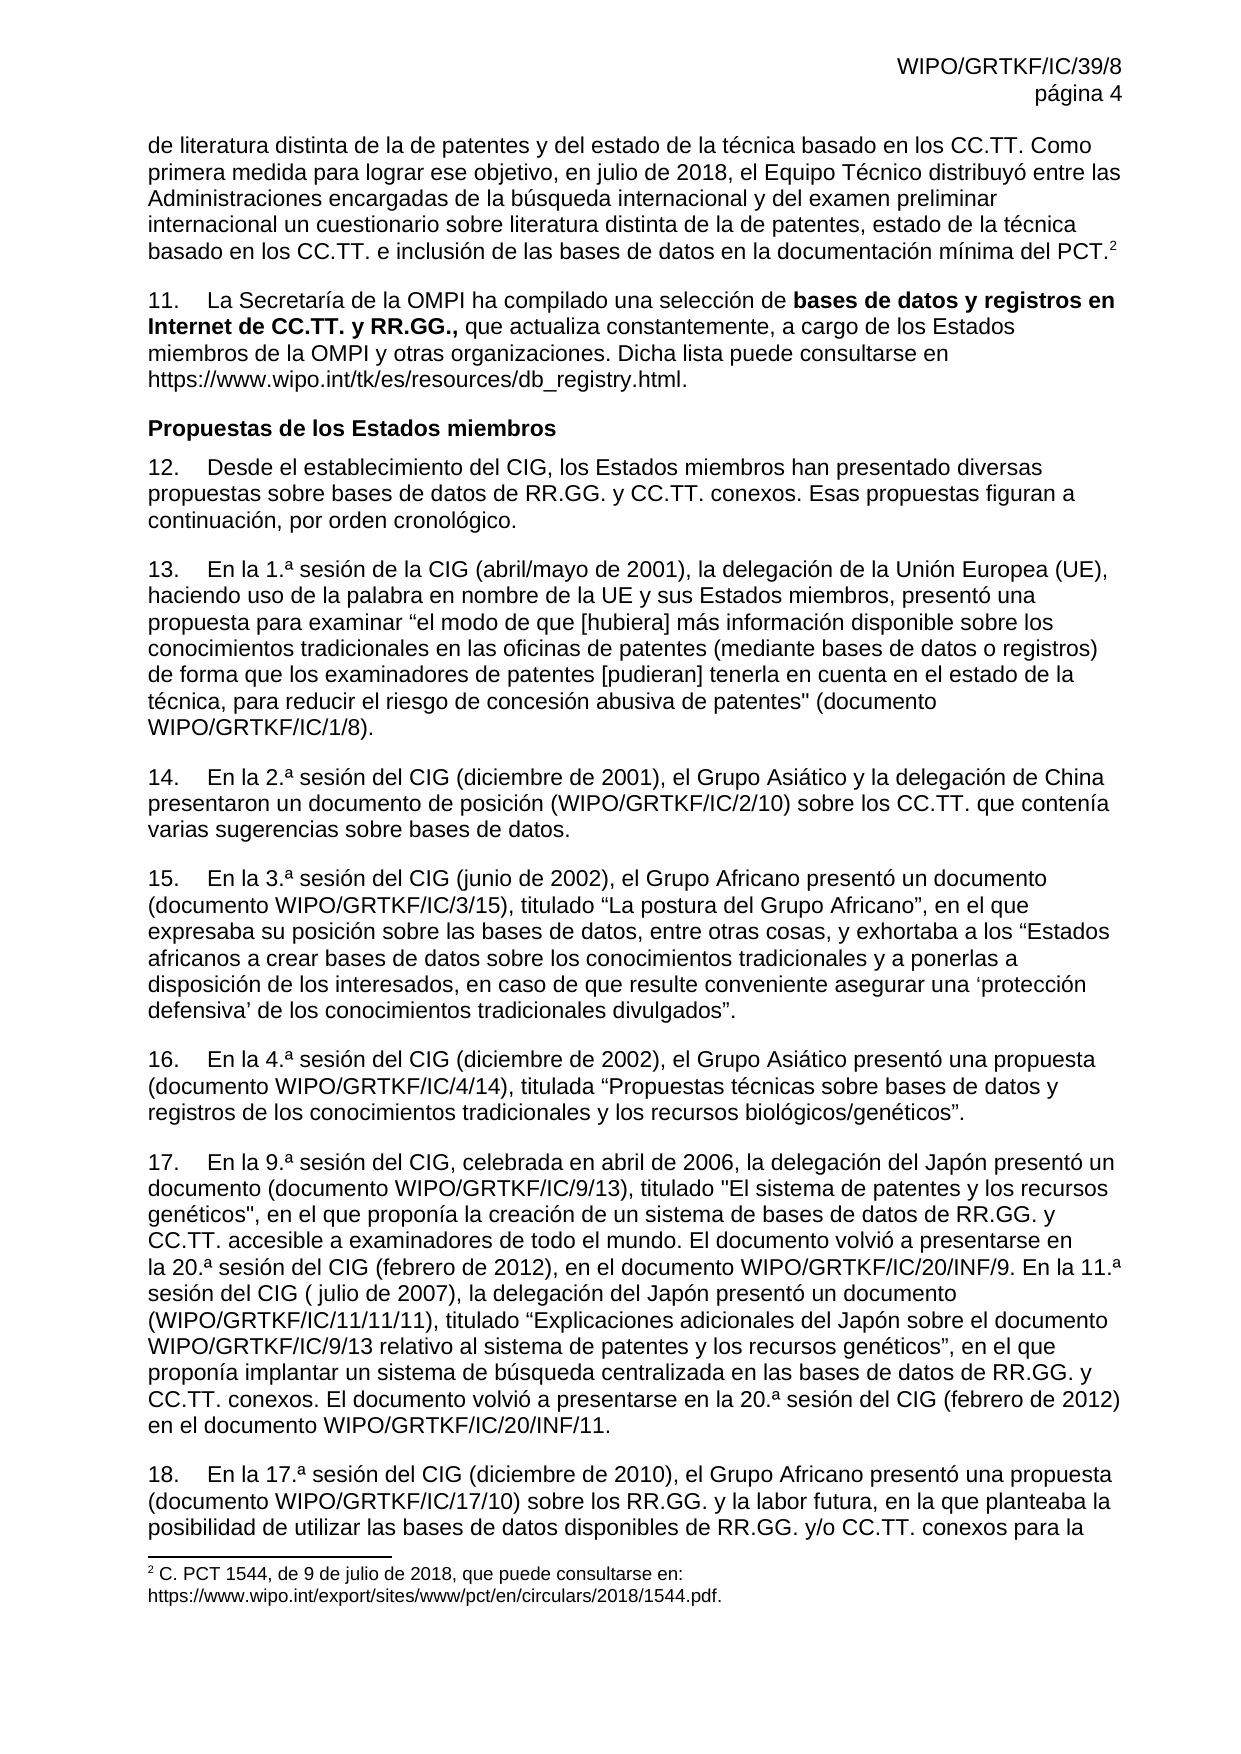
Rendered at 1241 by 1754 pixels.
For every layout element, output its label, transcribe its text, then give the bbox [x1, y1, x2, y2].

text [148, 1461, 1122, 1540]
text En la 9.ª sesión del CIG, celebrada en abril de 2006, la delegación del Japón presentó un documento (documento WIPO/GRTKF/IC/9/13), titulado "El sistema de patentes y los recursos genéticos", en el que proponía la creación de un sistema de bases de datos de RR.GG. y CC.TT. accesible a examinadores de todo el mundo. El documento volvió a presentarse en la 20.ª sesión del CIG (febrero de 2012), en el documento WIPO/GRTKF/IC/20/INF/9. En la 11.ª sesión del CIG ( julio de 2007), la delegación del Japón presentó un documento (WIPO/GRTKF/IC/11/11/11), titulado “Explicaciones adicionales del Japón sobre el documento WIPO/GRTKF/IC/9/13 relativo al sistema de patentes y los recursos genéticos”, en el que proponía implantar un sistema de búsqueda centralizada en las bases de datos de RR.GG. y CC.TT. conexos. El documento volvió a presentarse en la 20.ª sesión del CIG (febrero de 2012) en el documento WIPO/GRTKF/IC/20/INF/11. [148, 1148, 1122, 1438]
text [148, 132, 1122, 264]
text En la 3.ª sesión del CIG (junio de 2002), el Grupo Africano presentó un documento (documento WIPO/GRTKF/IC/3/15), titulado “La postura del Grupo Africano”, en el que expresaba su posición sobre las bases de datos, entre otras cosas, y exhortaba a los “Estados africanos a crear bases de datos sobre los conocimientos tradicionales y a ponerlas a disposición de los interesados, en caso de que resulte conveniente asegurar una ‘protección defensiva’ de los conocimientos tradicionales divulgados”. [148, 865, 1122, 1023]
text Desde el establecimiento del CIG, los Estados miembros han presentado diversas propuestas sobre bases de datos de RR.GG. y CC.TT. conexos. Esas propuestas figuran a continuación, por orden cronológico. [148, 454, 1122, 533]
text En la 1.ª sesión de la CIG (abril/mayo de 2001), la delegación de la Unión Europea (UE), haciendo uso de la palabra en nombre de la UE y sus Estados miembros, presentó una propuesta para examinar “el modo de que [hubiera] más información disponible sobre los conocimientos tradicionales en las oficinas de patentes (mediante bases de datos o registros) de forma que los examinadores de patentes [pudieran] tenerla en cuenta en el estado de la técnica, para reducir el riesgo de concesión abusiva de patentes" (documento WIPO/GRTKF/IC/1/8). [148, 556, 1122, 741]
text La Secretaría de la OMPI ha compilado una selección de bases de datos y registros en Internet de CC.TT. y RR.GG., que actualiza constantemente, a cargo de los Estados miembros de la OMPI y otras organizaciones. Dicha lista puede consultarse en https://www.wipo.int/tk/es/resources/db_registry.html. [148, 287, 1122, 392]
text En la 4.ª sesión del CIG (diciembre de 2002), el Grupo Asiático presentó una propuesta (documento WIPO/GRTKF/IC/4/14), titulada “Propuestas técnicas sobre bases de datos y registros de los conocimientos tradicionales y los recursos biológicos/genéticos”. [148, 1046, 1122, 1126]
text Propuestas de los Estados miembros [148, 415, 1122, 442]
text En la 2.ª sesión del CIG (diciembre de 2001), el Grupo Asiático y la delegación de China presentaron un documento de posición (WIPO/GRTKF/IC/2/10) sobre los CC.TT. que contenía varias sugerencias sobre bases de datos. [148, 763, 1122, 842]
